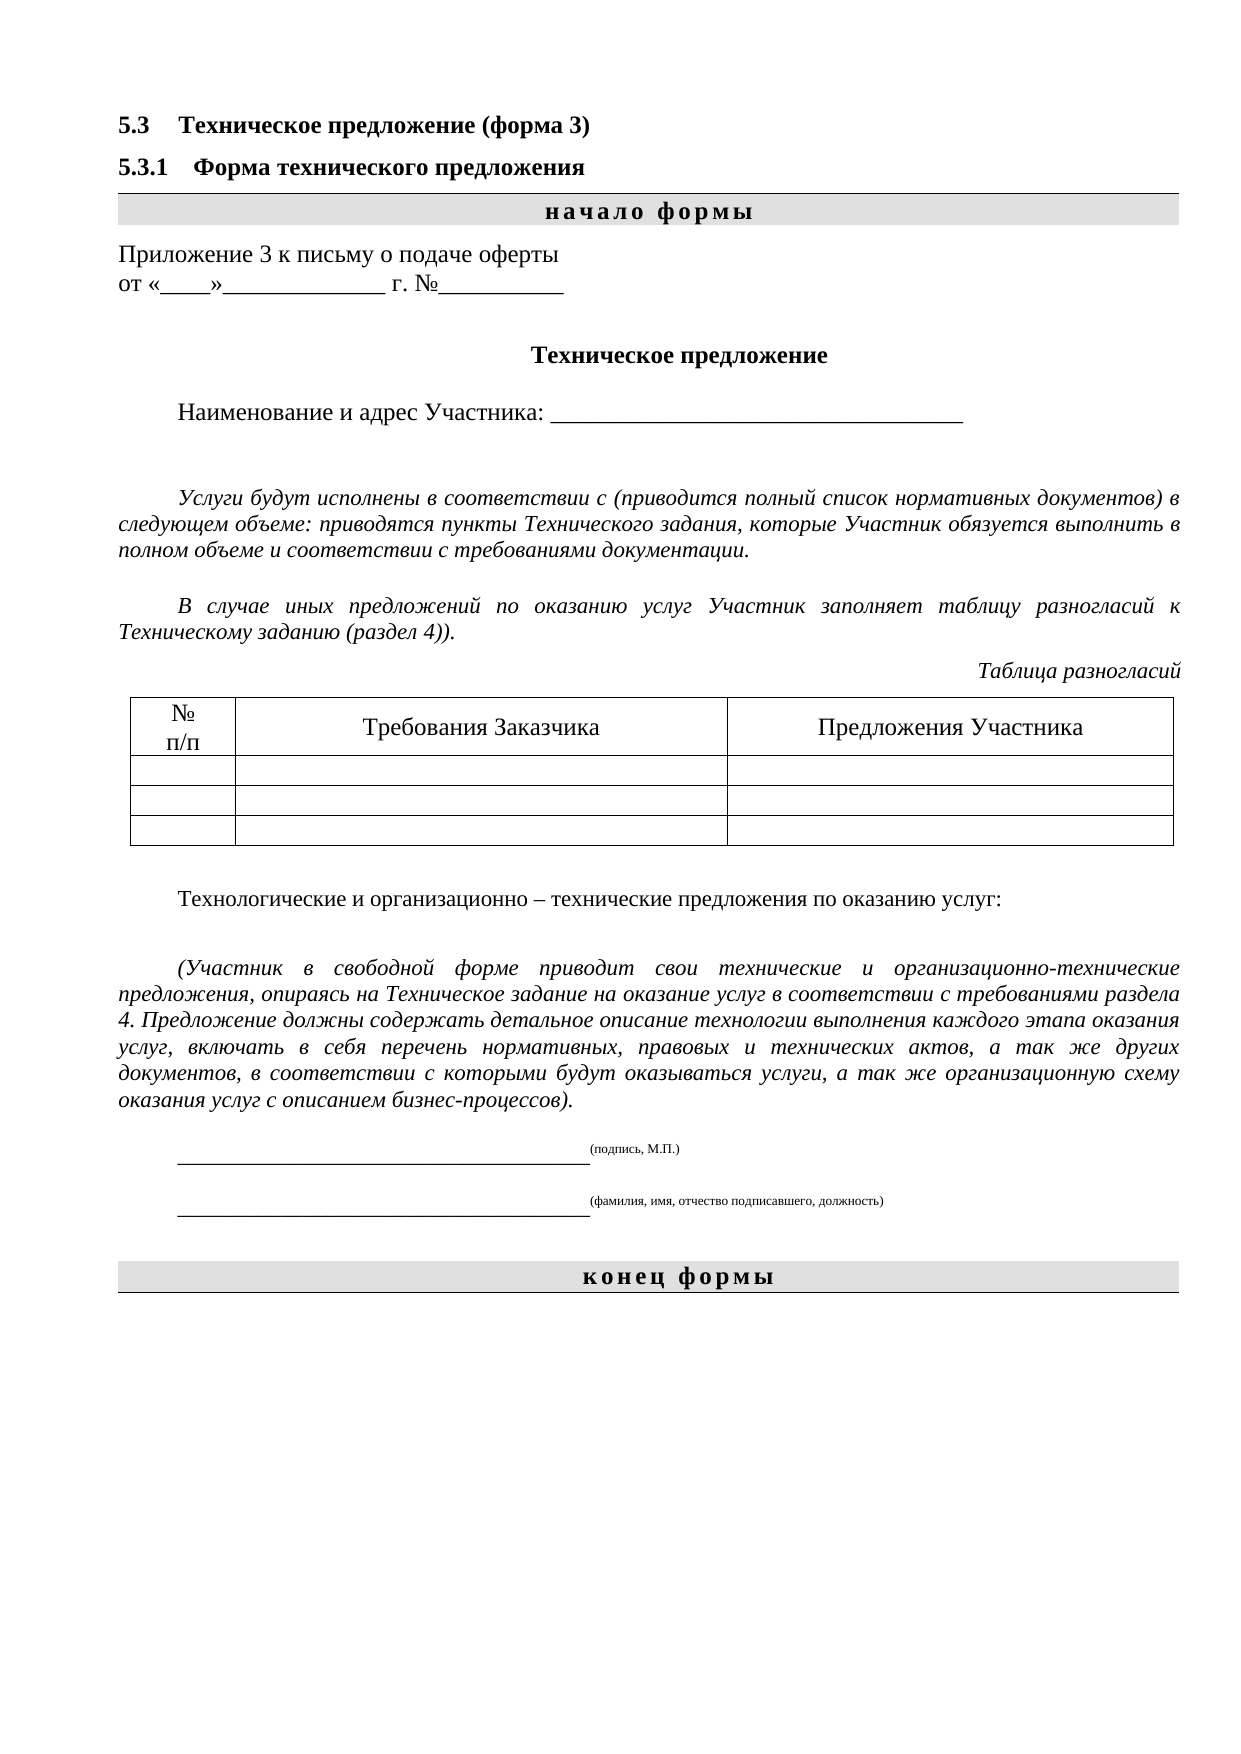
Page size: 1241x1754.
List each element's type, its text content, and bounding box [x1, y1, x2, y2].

table_cell [131, 786, 235, 815]
table_cell [131, 756, 235, 785]
table_header № п/п [131, 698, 235, 755]
table_cell [236, 816, 727, 845]
table_cell [236, 756, 727, 785]
text Наименование и адрес Участника: _________________________________ [118, 397, 1181, 426]
subtitle Техническое предложение (форма 3) [118, 110, 1181, 139]
table_header Предложения Участника [728, 698, 1173, 755]
table_cell [728, 816, 1173, 845]
text (Участник в свободной форме приводит свои технические и организационно-технические предложения, опираясь на Техническое задание на оказание услуг в соответствии с требованиями раздела 4. Предложение должны содержать детальное описание технологии выполнения каждого этапа оказания услуг, включать в себя перечень нормативных, правовых и технических актов, а так же других документов, в соответствии с которыми будут оказываться услуги, а так же организационную схему оказания услуг с описанием бизнес-процессов). [118, 954, 1181, 1112]
text конец формы [118, 1261, 1179, 1292]
text Услуги будут исполнены в соответствии с (приводится полный список нормативных документов) в следующем объеме: приводятся пункты Технического задания, которые Участник обязуется выполнить в полном объеме и соответствии с требованиями документации. [118, 484, 1181, 563]
table_cell [131, 816, 235, 845]
table_cell [236, 786, 727, 815]
text Приложение 3 к письму о подаче оферты от «____»_____________ г. №__________ [118, 239, 1181, 297]
text начало формы [118, 194, 1179, 225]
text Таблица разногласий [118, 657, 1181, 684]
text Техническое предложение [118, 340, 1181, 368]
table_cell [728, 786, 1173, 815]
text Технологические и организационно – технические предложения по оказанию услуг: [118, 885, 1181, 912]
table_header Требования Заказчика [236, 698, 727, 755]
subtitle Форма технического предложения [118, 152, 1181, 180]
table_cell [728, 756, 1173, 785]
text ____________________________________(фамилия, имя, отчество подписавшего, должность) [118, 1193, 1181, 1219]
text ____________________________________(подпись, М.П.) [118, 1141, 1181, 1167]
text В случае иных предложений по оказанию услуг Участник заполняет таблицу разногласий к Техническому заданию (раздел 4)). [118, 592, 1181, 645]
